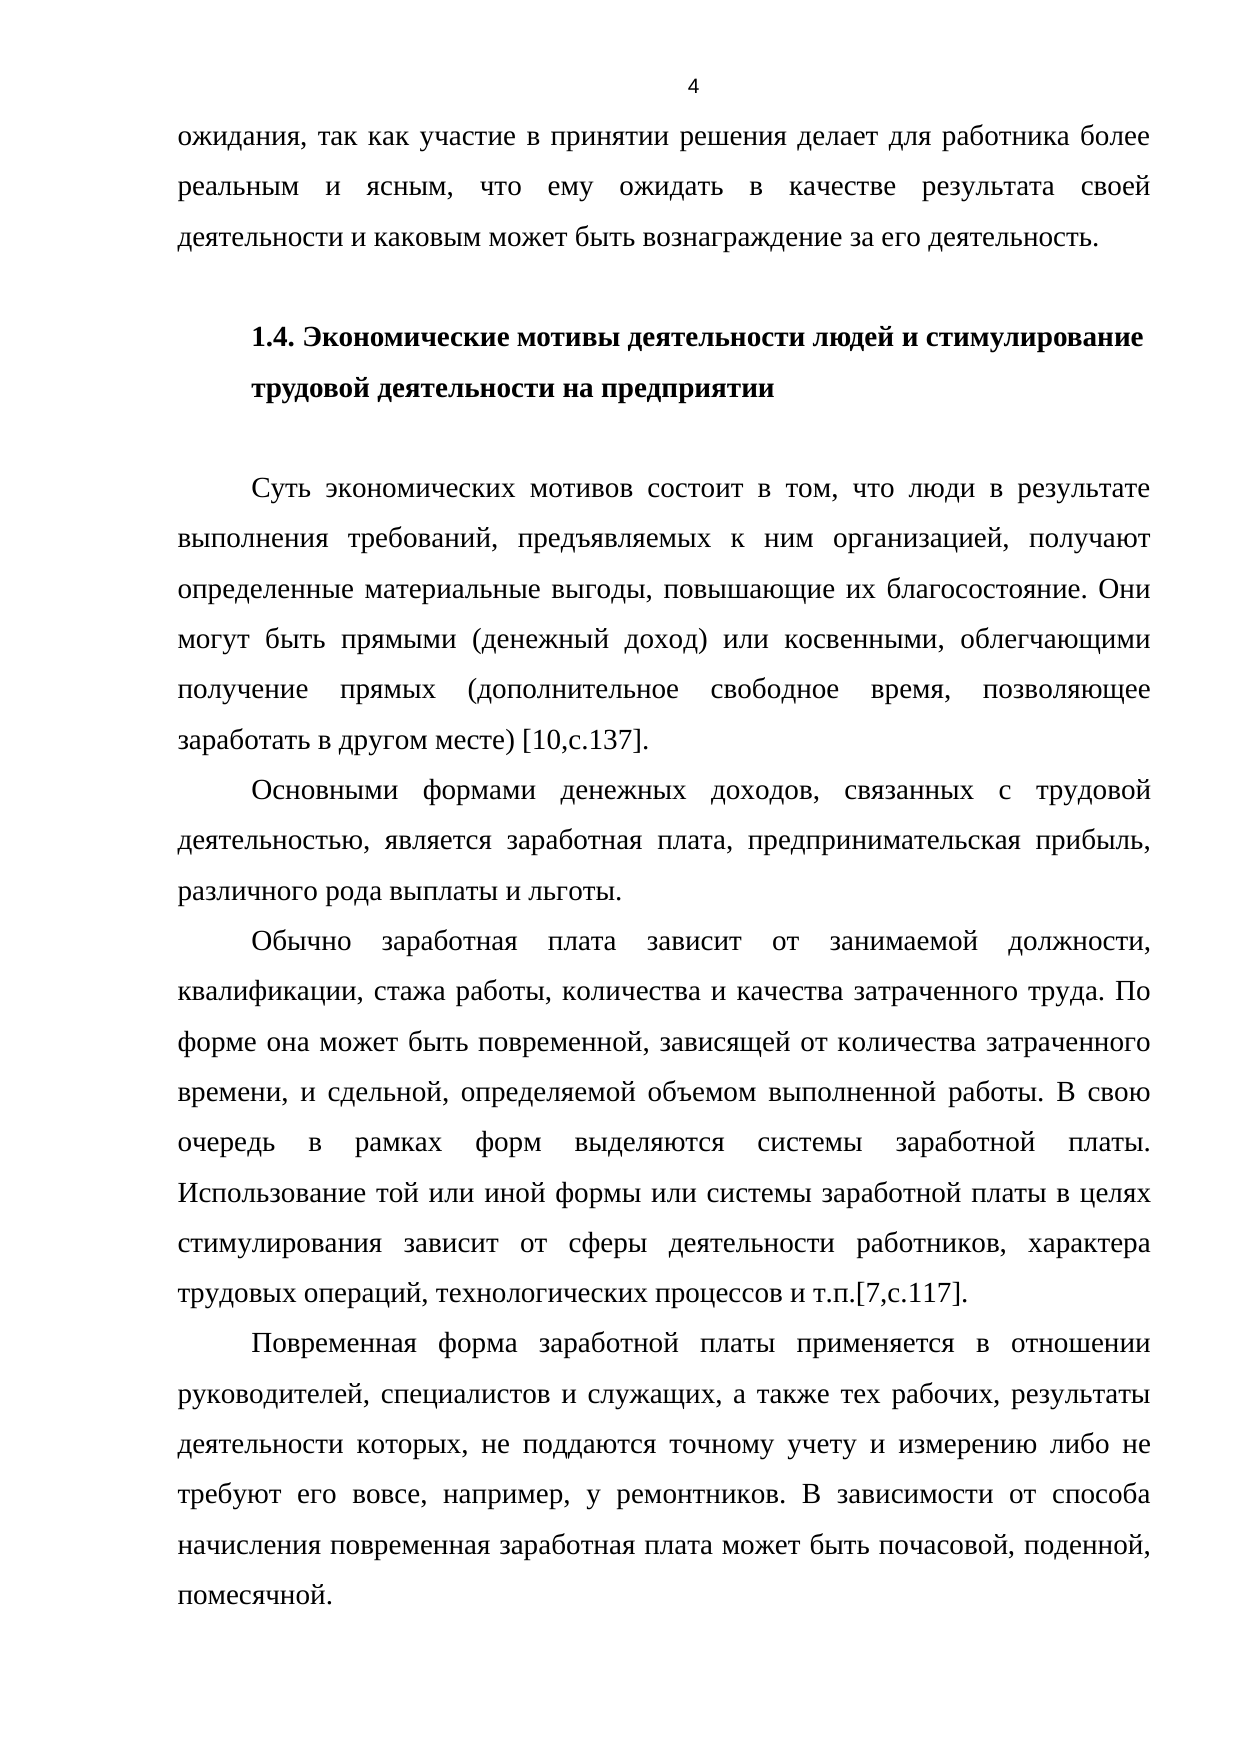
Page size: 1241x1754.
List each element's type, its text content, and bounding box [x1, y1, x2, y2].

text Основными формами денежных доходов, связанных с трудовой деятельностью, является заработная плата, предпринимательская прибыль, различного рода выплаты и льготы. [177, 772, 1152, 906]
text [177, 118, 1152, 252]
text Повременная форма заработной платы применяется в отношении руководителей, специалистов и служащих, а также тех рабочих, результаты деятельности которых, не поддаются точному учету и измерению либо не требуют его вовсе, например, у ремонтников. В зависимости от способа начисления повременная заработная плата может быть почасовой, поденной, помесячной. [177, 1326, 1152, 1611]
text Обычно заработная плата зависит от занимаемой должности, квалификации, стажа работы, количества и качества затраченного труда. По форме она может быть повременной, зависящей от количества затраченного времени, и сдельной, определяемой объемом выполненной работы. В свою очередь в рамках форм выделяются системы заработной платы. Использование той или иной формы или системы заработной платы в целях стимулирования зависит от сферы деятельности работников, характера трудовых операций, технологических процессов и т.п.[7,с.117]. [177, 923, 1152, 1309]
subtitle 1.4. Экономические мотивы деятельности людей и стимулирование [177, 319, 1152, 353]
subtitle трудовой деятельности на предприятии [177, 370, 1152, 403]
text Суть экономических мотивов состоит в том, что люди в результате выполнения требований, предъявляемых к ним организацией, получают определенные материальные выгоды, повышающие их благосостояние. Они могут быть прямыми (денежный доход) или косвенными, облегчающими получение прямых (дополнительное свободное время, позволяющее заработать в другом месте) [10,с.137]. [177, 470, 1152, 755]
